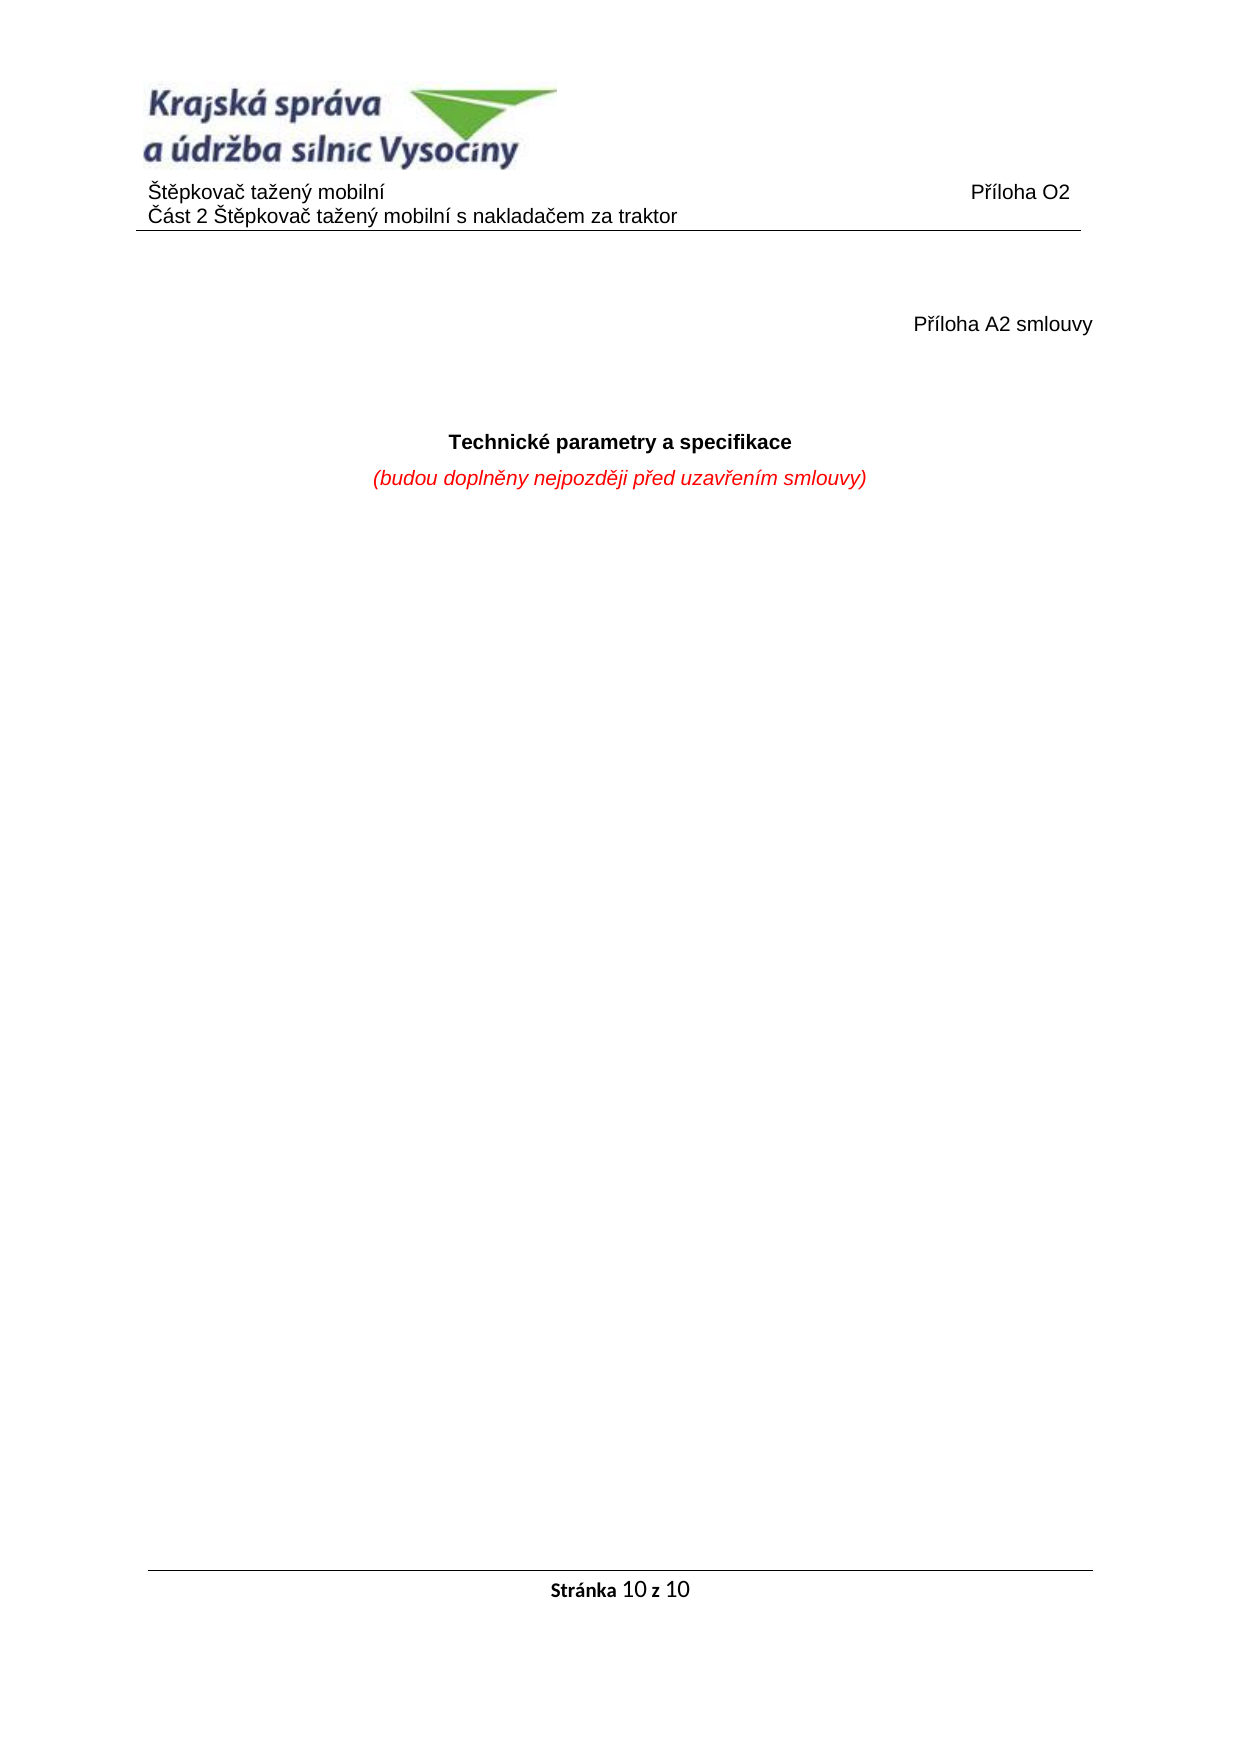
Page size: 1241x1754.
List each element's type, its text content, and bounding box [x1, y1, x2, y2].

picture [141, 81, 557, 170]
text Technické parametry a specifikace [148, 429, 1093, 453]
text Příloha A2 smlouvy [148, 312, 1093, 336]
text (budou doplněny nejpozději před uzavřením smlouvy) [148, 466, 1093, 490]
